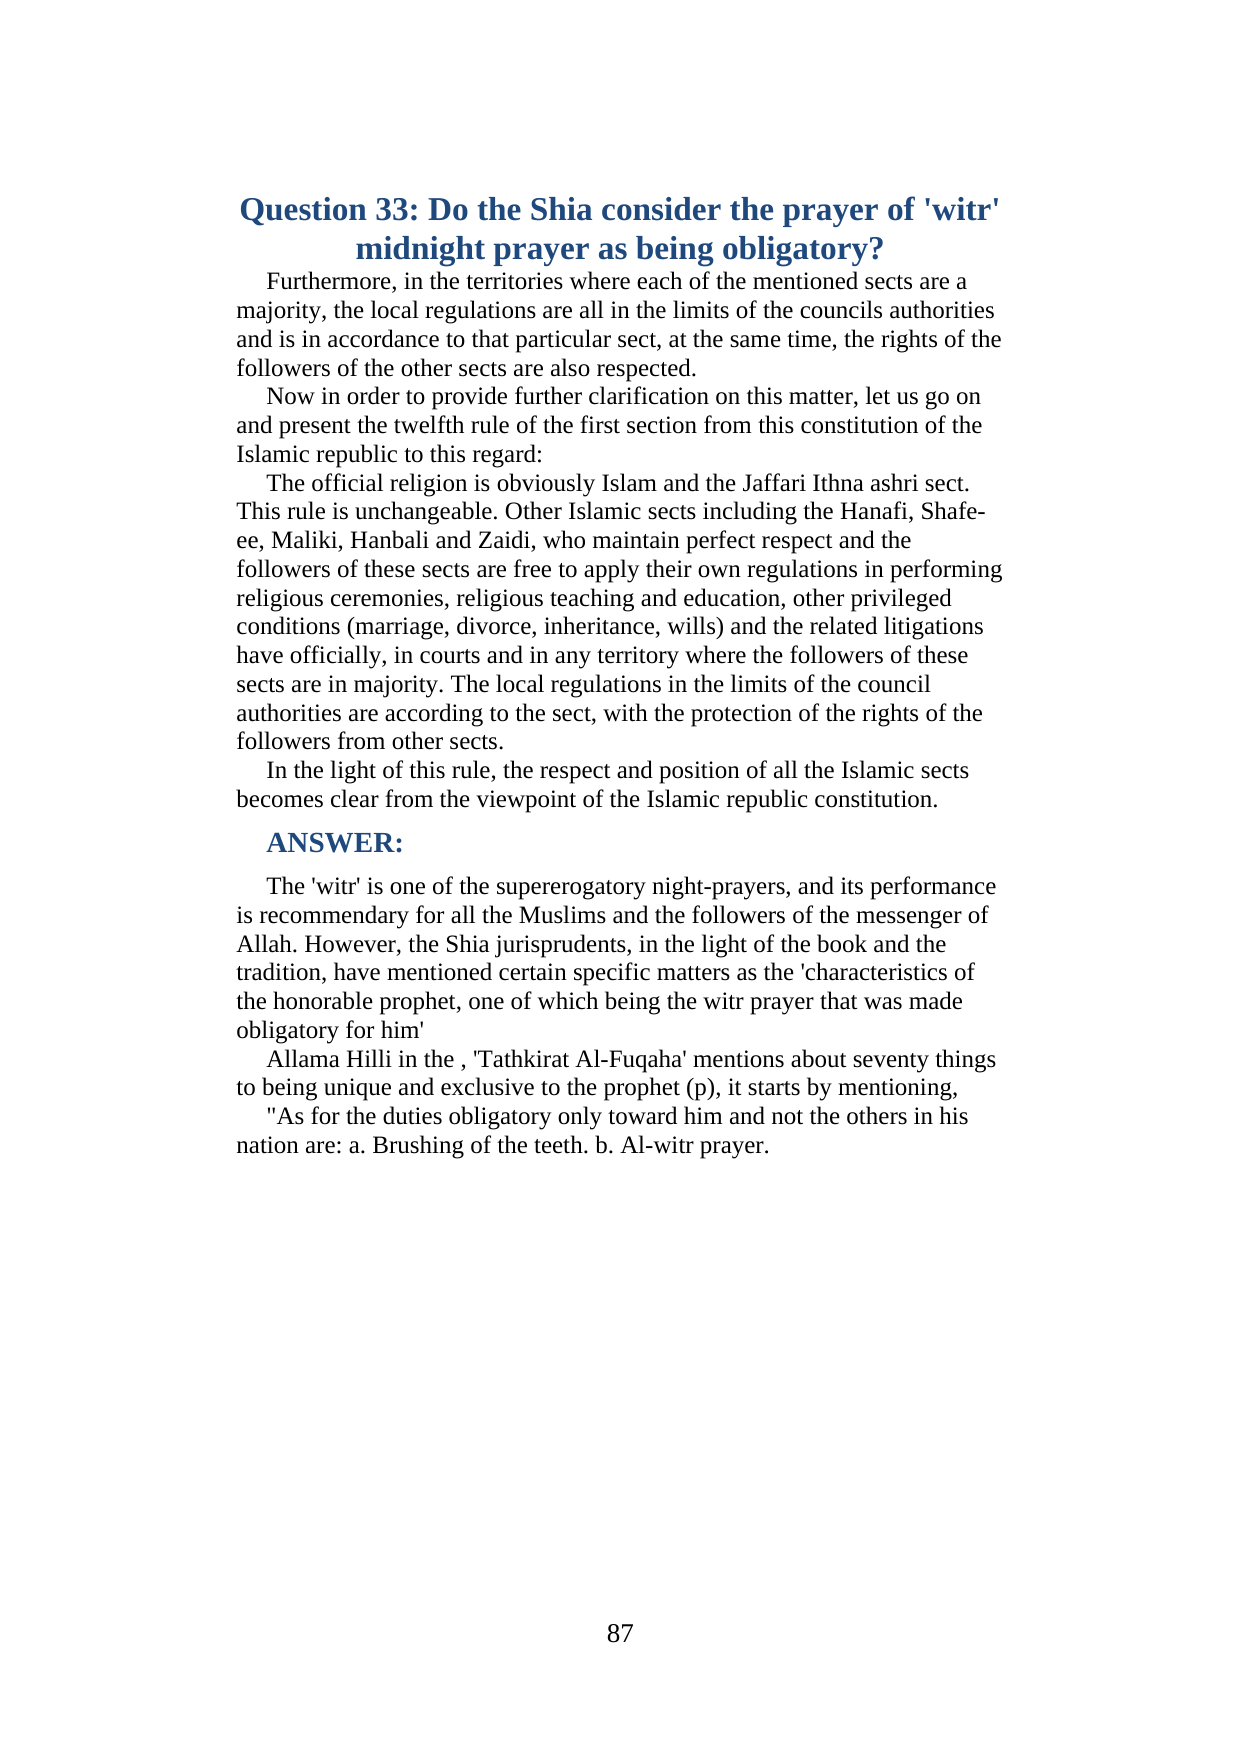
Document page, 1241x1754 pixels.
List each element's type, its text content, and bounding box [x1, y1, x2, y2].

text Allama Hilli in the , 'Tathkirat Al-Fuqaha' mentions about seventy things to being unique and exclusive to the prophet (p), it starts by mentioning, [236, 1044, 1004, 1101]
text "As for the duties obligatory only toward him and not the others in his nation are: a. Brushing of the teeth. b. Al-witr prayer. [236, 1101, 1004, 1159]
text The 'witr' is one of the supererogatory night-prayers, and its performance is recommendary for all the Muslims and the followers of the messenger of Allah. However, the Shia jurisprudents, in the light of the book and the tradition, have mentioned certain specific matters as the 'characteristics of the honorable prophet, one of which being the witr prayer that was made obligatory for him' [236, 871, 1004, 1044]
text Furthermore, in the territories where each of the mentioned sects are a majority, the local regulations are all in the limits of the councils authorities and is in accordance to that particular sect, at the same time, the rights of the followers of the other sects are also respected. [236, 266, 1004, 381]
text Now in order to provide further clarification on this matter, let us go on and present the twelfth rule of the first section from this constitution of the Islamic republic to this regard: [236, 381, 1004, 468]
text The official religion is obviously Islam and the Jaffari Ithna ashri sect. This rule is unchangeable. Other Islamic sects including the Hanafi, Shafe-ee, Maliki, Hanbali and Zaidi, who maintain perfect respect and the followers of these sects are free to apply their own regulations in performing religious ceremonies, religious teaching and education, other privileged conditions (marriage, divorce, inheritance, wills) and the related litigations have officially, in courts and in any territory where the followers of these sects are in majority. The local regulations in the limits of the council authorities are according to the sect, with the protection of the rights of the followers from other sects. [236, 468, 1004, 755]
subtitle Question 33: Do the Shia consider the prayer of 'witr' midnight prayer as being obligatory? [236, 190, 1004, 266]
subtitle ANSWER: [236, 825, 1004, 859]
text In the light of this rule, the respect and position of all the Islamic sects becomes clear from the viewpoint of the Islamic republic constitution. [236, 755, 1004, 813]
